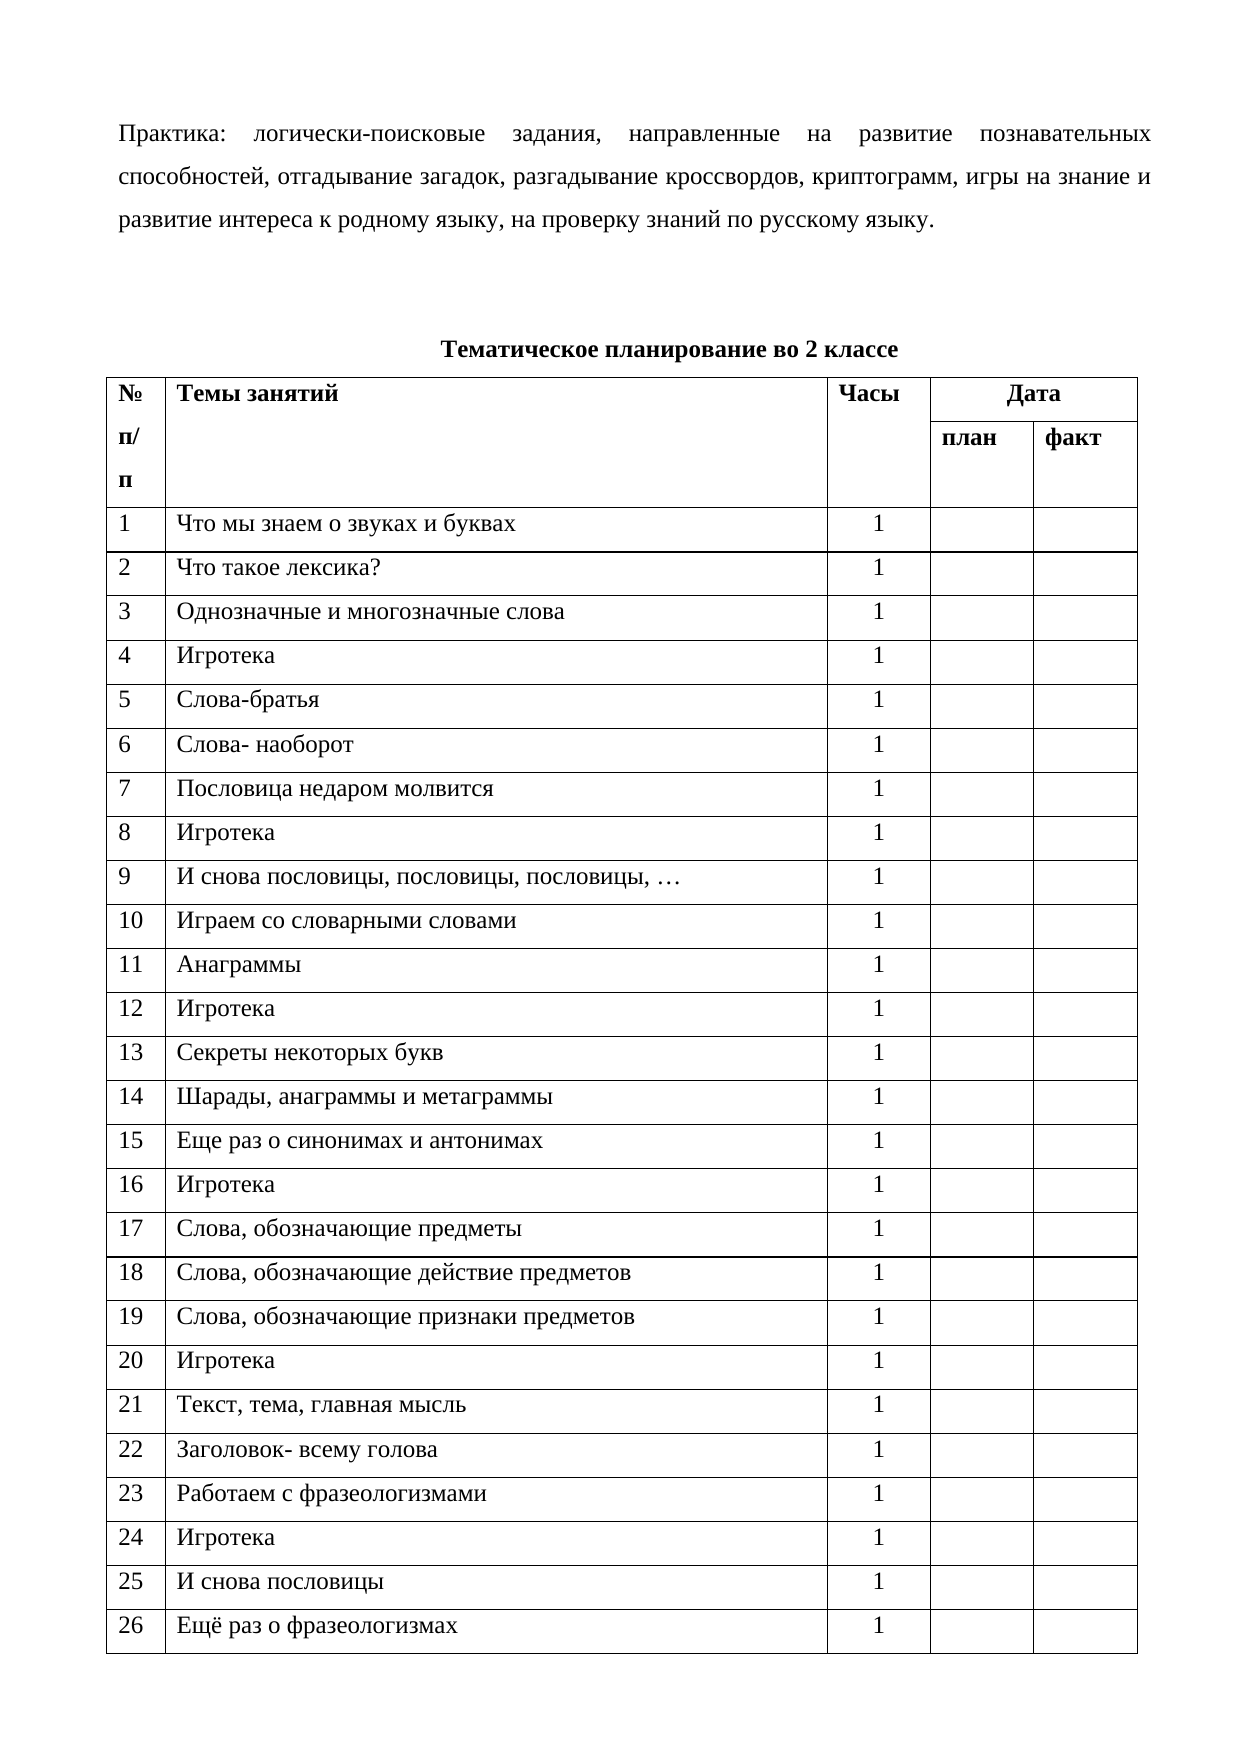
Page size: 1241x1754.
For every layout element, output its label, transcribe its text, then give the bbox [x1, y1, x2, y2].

table_cell Пословица недаром молвится [166, 773, 827, 816]
table_cell [1034, 553, 1137, 595]
table_cell Текст, тема, главная мысль [166, 1390, 827, 1433]
table_cell 26 [107, 1610, 165, 1653]
table_cell 1 [828, 949, 930, 992]
table_cell И снова пословицы, пословицы, пословицы, … [166, 861, 827, 904]
table_header № п/п [107, 378, 165, 507]
table_cell 21 [107, 1390, 165, 1433]
table_cell Секреты некоторых букв [166, 1037, 827, 1080]
table_cell 1 [828, 508, 930, 551]
text Тематическое планирование во 2 классе [120, 334, 1143, 363]
text Практика: логически-поисковые задания, направленные на развитие познавательных способностей, отгадывание загадок, разгадывание кроссвордов, криптограмм, игры на знание и развитие интереса к родному языку, на проверку знаний по русскому языку. [118, 118, 1152, 233]
table_header Темы занятий [166, 378, 827, 507]
table_cell 19 [107, 1301, 165, 1344]
table_cell 1 [828, 1169, 930, 1212]
table_cell [1034, 1566, 1137, 1609]
table_cell [931, 817, 1033, 860]
table_cell 10 [107, 905, 165, 948]
table_cell 1 [828, 1522, 930, 1565]
table_cell 13 [107, 1037, 165, 1080]
table_cell 1 [828, 596, 930, 639]
table_cell [931, 1125, 1033, 1168]
table_cell [931, 905, 1033, 948]
table_cell Слова, обозначающие признаки предметов [166, 1301, 827, 1344]
table_cell 25 [107, 1566, 165, 1609]
table_cell Шарады, анаграммы и метаграммы [166, 1081, 827, 1124]
table_cell 1 [828, 817, 930, 860]
table_cell [1034, 1434, 1137, 1477]
table_cell 24 [107, 1522, 165, 1565]
table_cell 1 [828, 1566, 930, 1609]
table_cell [1034, 641, 1137, 683]
table_cell [1034, 1346, 1137, 1388]
table_cell 1 [828, 1125, 930, 1168]
table_cell [931, 993, 1033, 1036]
table_cell 1 [828, 1478, 930, 1521]
table_cell Что мы знаем о звуках и буквах [166, 508, 827, 551]
table_cell 9 [107, 861, 165, 904]
table_cell Слова, обозначающие действие предметов [166, 1258, 827, 1300]
table_cell [931, 949, 1033, 992]
table_cell [931, 1301, 1033, 1344]
table_cell [1034, 773, 1137, 816]
table_cell [1034, 1258, 1137, 1300]
table_cell [1034, 861, 1137, 904]
table_cell [1034, 949, 1137, 992]
table_cell Игротека [166, 641, 827, 683]
table_cell Работаем с фразеологизмами [166, 1478, 827, 1521]
table_cell [931, 1081, 1033, 1124]
table_cell [1034, 1169, 1137, 1212]
table_cell план [931, 422, 1033, 507]
table_cell Игротека [166, 1169, 827, 1212]
table_cell 1 [828, 553, 930, 595]
table_cell 1 [828, 1390, 930, 1433]
table_cell 1 [828, 773, 930, 816]
table_cell 11 [107, 949, 165, 992]
table_cell 1 [828, 861, 930, 904]
table_cell 22 [107, 1434, 165, 1477]
table_cell [931, 553, 1033, 595]
table_cell Игротека [166, 1346, 827, 1388]
table_cell 3 [107, 596, 165, 639]
table_cell Слова- наоборот [166, 729, 827, 772]
table_cell [931, 1434, 1033, 1477]
table_cell 1 [828, 1346, 930, 1388]
table_cell [931, 641, 1033, 683]
table_cell 2 [107, 553, 165, 595]
table_cell 5 [107, 685, 165, 728]
table_cell Ещё раз о фразеологизмах [166, 1610, 827, 1653]
table_cell 1 [828, 1258, 930, 1300]
table_cell [931, 1522, 1033, 1565]
table_cell [1034, 1125, 1137, 1168]
table_cell [931, 1213, 1033, 1256]
table_cell [931, 729, 1033, 772]
table_cell 1 [107, 508, 165, 551]
table_cell [1034, 685, 1137, 728]
table_cell [931, 773, 1033, 816]
table_cell Игротека [166, 993, 827, 1036]
table_cell [1034, 905, 1137, 948]
table_cell [1034, 596, 1137, 639]
table_cell [1034, 1478, 1137, 1521]
table_cell Игротека [166, 817, 827, 860]
table_cell 8 [107, 817, 165, 860]
table_cell [1034, 1301, 1137, 1344]
table_cell [931, 1478, 1033, 1521]
table_header Часы [828, 378, 930, 507]
table_cell 4 [107, 641, 165, 683]
table_cell 1 [828, 729, 930, 772]
table_cell Что такое лексика? [166, 553, 827, 595]
table_cell Еще раз о синонимах и антонимах [166, 1125, 827, 1168]
table_cell Однозначные и многозначные слова [166, 596, 827, 639]
table_cell 1 [828, 641, 930, 683]
table_cell [1034, 508, 1137, 551]
table_cell 14 [107, 1081, 165, 1124]
table_cell [931, 1390, 1033, 1433]
table_cell 7 [107, 773, 165, 816]
table_cell [1034, 1037, 1137, 1080]
table_cell [1034, 1610, 1137, 1653]
table_header Дата [931, 378, 1137, 421]
table_cell [931, 1566, 1033, 1609]
table_cell [1034, 1522, 1137, 1565]
table_cell 1 [828, 905, 930, 948]
table_cell 1 [828, 1081, 930, 1124]
table_cell [931, 861, 1033, 904]
table_cell И снова пословицы [166, 1566, 827, 1609]
table_cell 12 [107, 993, 165, 1036]
table_cell 1 [828, 1213, 930, 1256]
table_cell 1 [828, 1037, 930, 1080]
table_cell [1034, 817, 1137, 860]
table_cell Играем со словарными словами [166, 905, 827, 948]
table_cell 1 [828, 685, 930, 728]
table_cell [931, 508, 1033, 551]
table_cell 17 [107, 1213, 165, 1256]
table_cell [931, 1037, 1033, 1080]
table_cell 1 [828, 1434, 930, 1477]
table_cell [1034, 1081, 1137, 1124]
table_cell [1034, 1213, 1137, 1256]
table_cell [1034, 729, 1137, 772]
table_cell [931, 596, 1033, 639]
table_cell [1034, 993, 1137, 1036]
table_cell [931, 1346, 1033, 1388]
table_cell 1 [828, 1610, 930, 1653]
table_cell факт [1034, 422, 1137, 507]
table_cell 16 [107, 1169, 165, 1212]
table_cell 20 [107, 1346, 165, 1388]
table_cell [931, 1169, 1033, 1212]
table_cell Анаграммы [166, 949, 827, 992]
table_cell Заголовок- всему голова [166, 1434, 827, 1477]
table_cell Игротека [166, 1522, 827, 1565]
table_cell 18 [107, 1258, 165, 1300]
table_cell 6 [107, 729, 165, 772]
table_cell [931, 1610, 1033, 1653]
table_cell [931, 1258, 1033, 1300]
table_cell 15 [107, 1125, 165, 1168]
table_cell 1 [828, 993, 930, 1036]
table_cell [931, 685, 1033, 728]
table_cell Слова-братья [166, 685, 827, 728]
table_cell Слова, обозначающие предметы [166, 1213, 827, 1256]
table_cell 1 [828, 1301, 930, 1344]
table_cell [1034, 1390, 1137, 1433]
table_cell 23 [107, 1478, 165, 1521]
